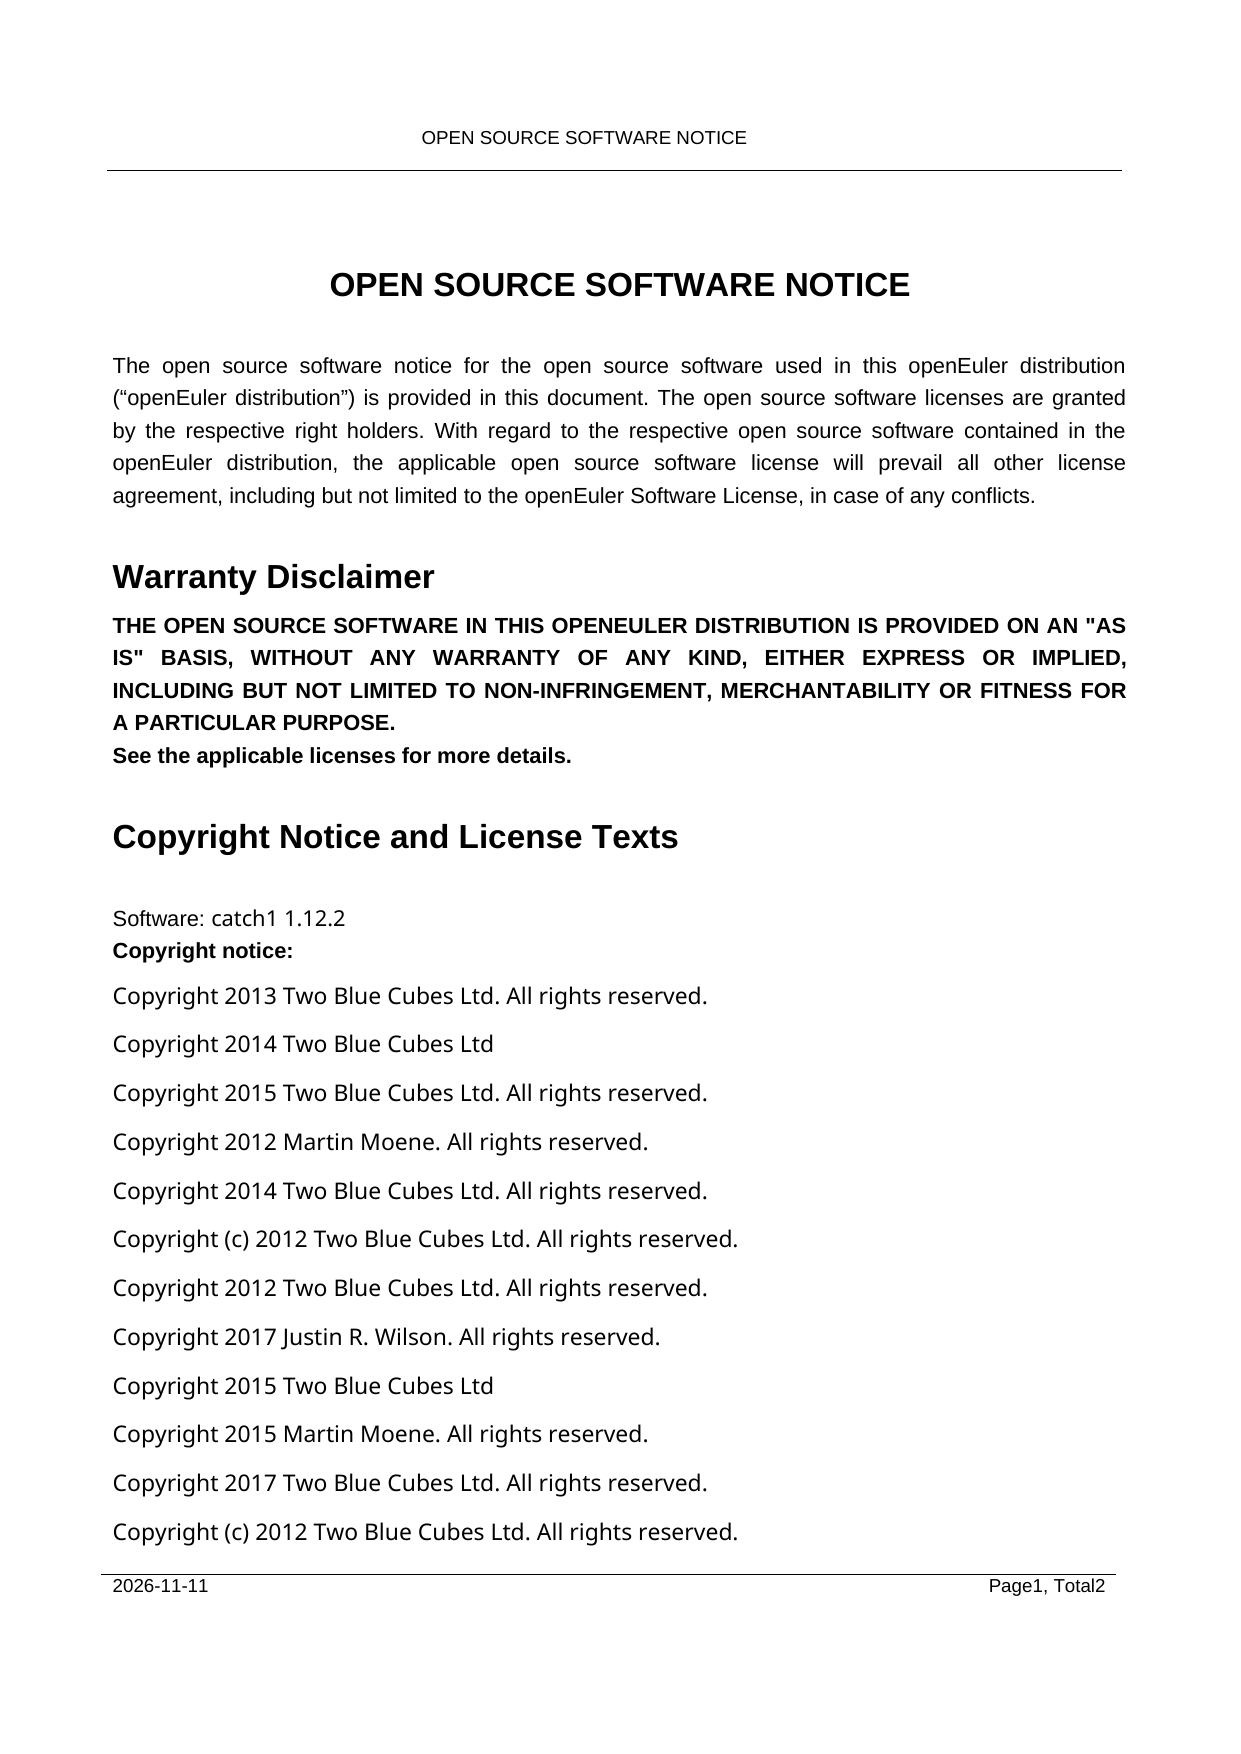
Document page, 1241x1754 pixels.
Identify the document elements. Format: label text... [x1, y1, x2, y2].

text Software: catch1 1.12.2 [112, 901, 1128, 934]
text Copyright Notice and License Texts [112, 804, 1128, 869]
text Copyright notice: [112, 934, 1128, 966]
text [112, 979, 1128, 1548]
text THE OPEN SOURCE SOFTWARE IN THIS OPENEULER DISTRIBUTION IS PROVIDED ON AN "AS IS" BASIS, WITHOUT ANY WARRANTY OF ANY KIND, EITHER EXPRESS OR IMPLIED, INCLUDING BUT NOT LIMITED TO NON-INFRINGEMENT, MERCHANTABILITY OR FITNESS FOR A PARTICULAR PURPOSE. See the applicable licenses for more details. [112, 609, 1128, 771]
text Warranty Disclaimer [112, 544, 1128, 609]
text OPEN SOURCE SOFTWARE NOTICE [112, 251, 1128, 316]
text The open source software notice for the open source software used in this openEuler distribution (“openEuler distribution”) is provided in this document. The open source software licenses are granted by the respective right holders. With regard to the respective open source software contained in the openEuler distribution, the applicable open source software license will prevail all other license agreement, including but not limited to the openEuler Software License, in case of any conflicts. [112, 349, 1128, 511]
